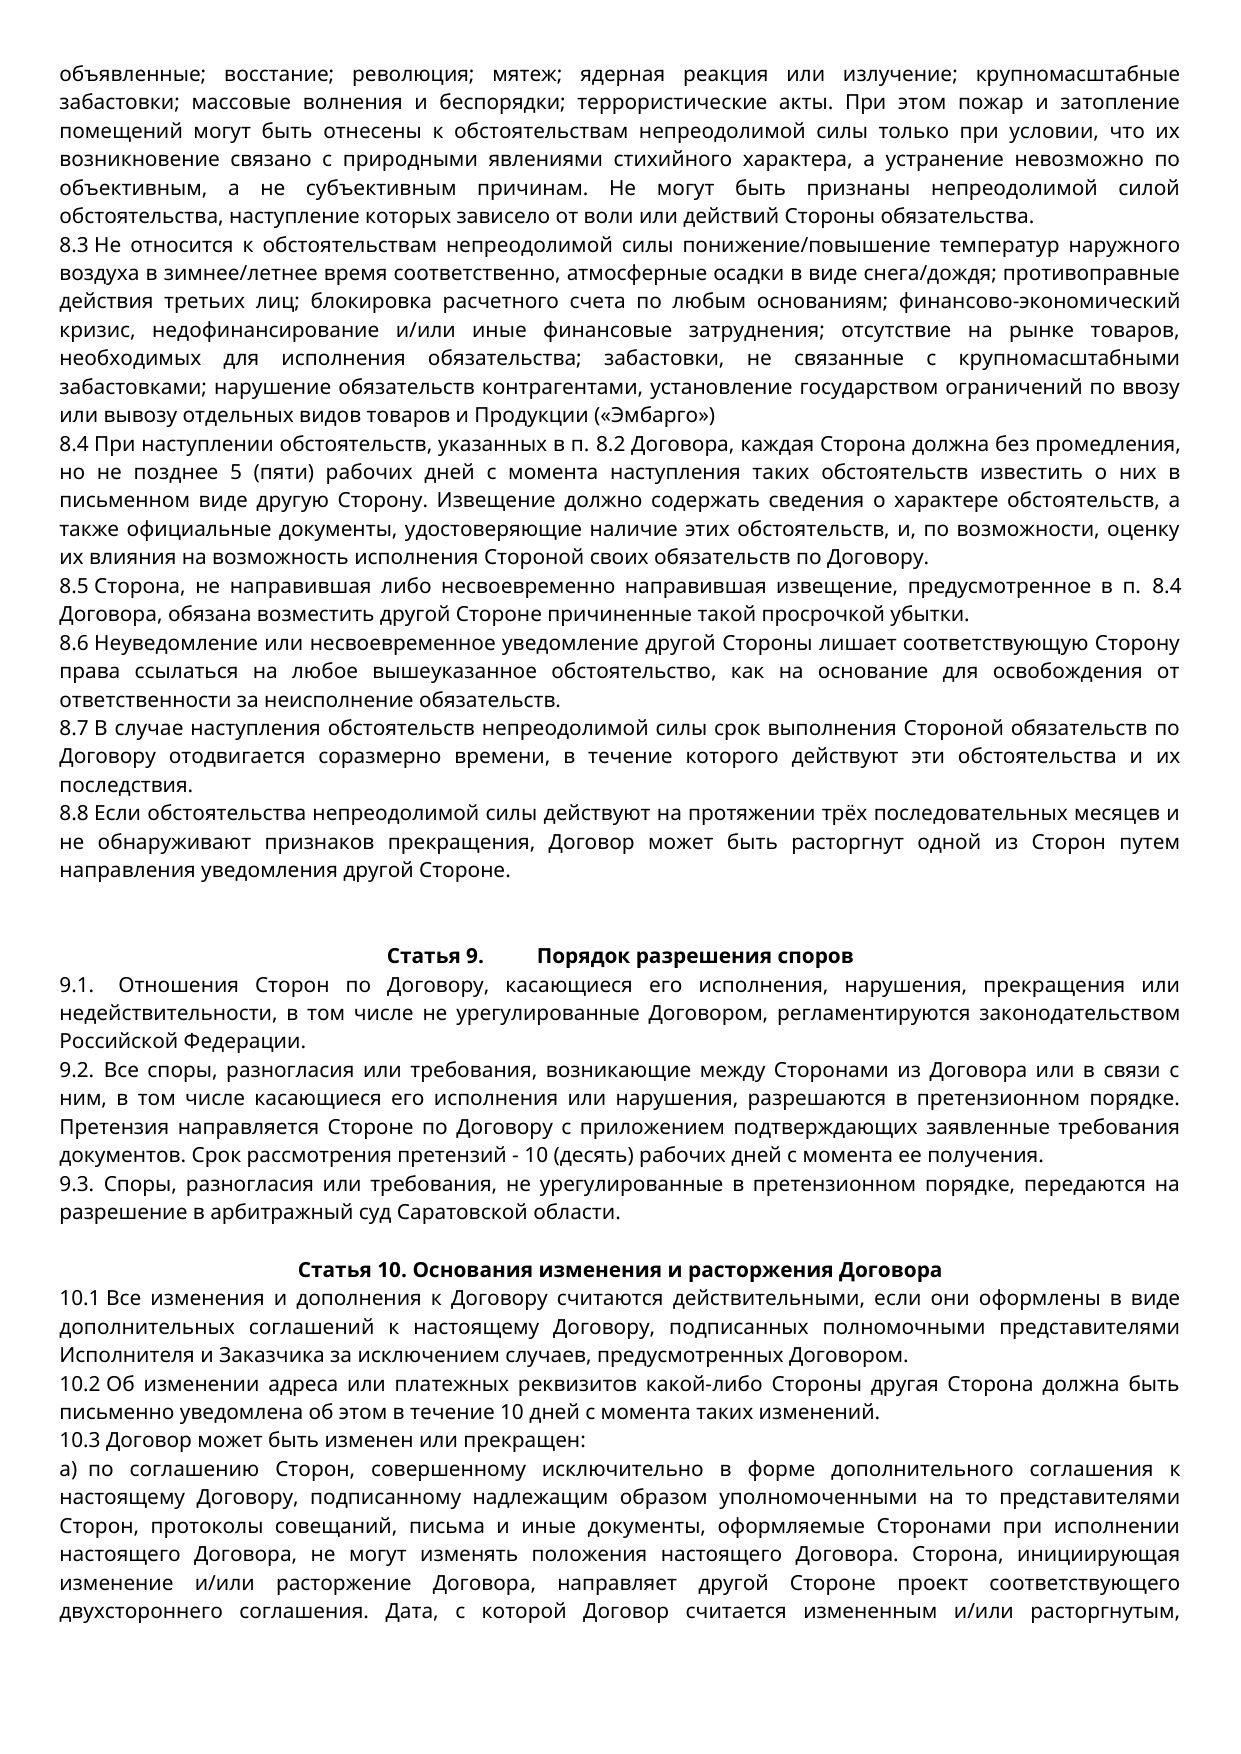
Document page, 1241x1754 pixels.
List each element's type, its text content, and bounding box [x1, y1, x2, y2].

list Основания изменения и расторжения Договора [59, 1255, 1181, 1283]
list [59, 1454, 1181, 1624]
list Все изменения и дополнения к Договору считаются действительными, если они оформлены в виде дополнительных соглашений к настоящему Договору, подписанных полномочными представителями Исполнителя и Заказчика за исключением случаев, предусмотренных Договором. [59, 1283, 1181, 1369]
list Отношения Сторон по Договору, касающиеся его исполнения, нарушения, прекращения или недействительности, в том числе не урегулированные Договором, регламентируются законодательством Российской Федерации. [59, 970, 1181, 1055]
list Если обстоятельства непреодолимой силы действуют на протяжении трёх последовательных месяцев и не обнаруживают признаков прекращения, Договор может быть расторгнут одной из Сторон путем направления уведомления другой Стороне. [59, 798, 1181, 884]
list Сторона, не направившая либо несвоевременно направившая извещение, предусмотренное в п. 8.4 Договора, обязана возместить другой Стороне причиненные такой просрочкой убытки. [59, 571, 1181, 628]
list Все споры, разногласия или требования, возникающие между Сторонами из Договора или в связи с ним, в том числе касающиеся его исполнения или нарушения, разрешаются в претензионном порядке. Претензия направляется Стороне по Договору с приложением подтверждающих заявленные требования документов. Срок рассмотрения претензий - 10 (десять) рабочих дней с момента ее получения. [59, 1055, 1181, 1169]
list При наступлении обстоятельств, указанных в п. 8.2 Договора, каждая Сторона должна без промедления, но не позднее 5 (пяти) рабочих дней с момента наступления таких обстоятельств известить о них в письменном виде другую Сторону. Извещение должно содержать сведения о характере обстоятельств, а также официальные документы, удостоверяющие наличие этих обстоятельств, и, по возможности, оценку их влияния на возможность исполнения Стороной своих обязательств по Договору. [59, 429, 1181, 571]
list Не относится к обстоятельствам непреодолимой силы понижение/повышение температур наружного воздуха в зимнее/летнее время соответственно, атмосферные осадки в виде снега/дождя; противоправные действия третьих лиц; блокировка расчетного счета по любым основаниям; финансово-экономический кризис, недофинансирование и/или иные финансовые затруднения; отсутствие на рынке товаров, необходимых для исполнения обязательства; забастовки, не связанные с крупномасштабными забастовками; нарушение обязательств контрагентами, установление государством ограничений по ввозу или вывозу отдельных видов товаров и Продукции («Эмбарго») [59, 230, 1181, 429]
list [59, 59, 1181, 230]
list Об изменении адреса или платежных реквизитов какой-либо Стороны другая Сторона должна быть письменно уведомлена об этом в течение 10 дней с момента таких изменений. [59, 1369, 1181, 1426]
list Договор может быть изменен или прекращен: [59, 1426, 1181, 1454]
subtitle Порядок разрешения споров [59, 941, 1181, 970]
list Споры, разногласия или требования, не урегулированные в претензионном порядке, передаются на разрешение в арбитражный суд Саратовской области. [59, 1169, 1181, 1226]
list Неуведомление или несвоевременное уведомление другой Стороны лишает соответствующую Сторону права ссылаться на любое вышеуказанное обстоятельство, как на основание для освобождения от ответственности за неисполнение обязательств. [59, 628, 1181, 713]
list В случае наступления обстоятельств непреодолимой силы срок выполнения Стороной обязательств по Договору отодвигается соразмерно времени, в течение которого действуют эти обстоятельства и их последствия. [59, 713, 1181, 798]
